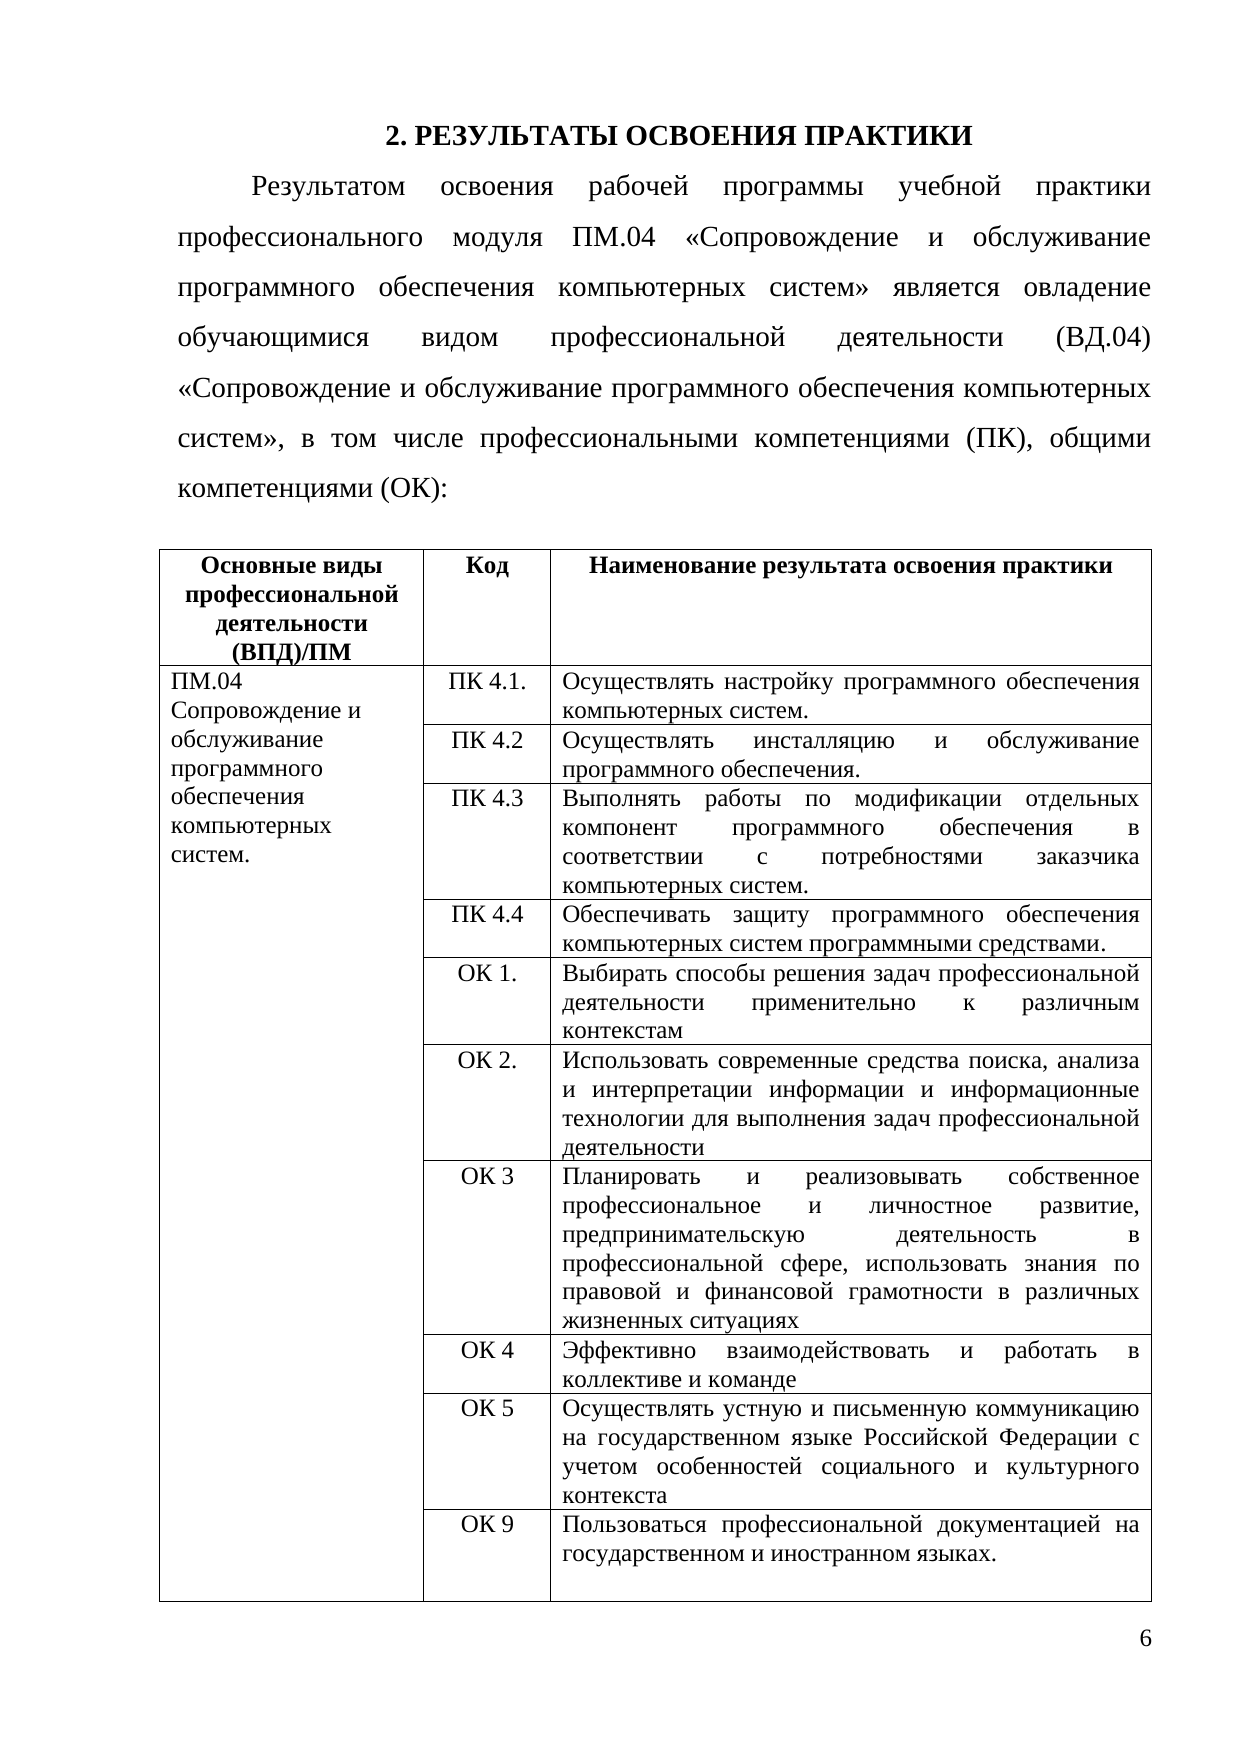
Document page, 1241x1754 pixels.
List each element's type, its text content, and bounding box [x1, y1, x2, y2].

table_header Наименование результата освоения практики [551, 550, 1151, 665]
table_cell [551, 1510, 1151, 1601]
table_cell ПК 4.4 [424, 900, 550, 957]
table_cell ОК 2. [424, 1045, 550, 1160]
table_cell ПМ.04 Сопровождение и обслуживание программного обеспечения компьютерных систем. [160, 666, 423, 1601]
table_cell ОК 1. [424, 958, 550, 1044]
table_cell Выполнять работы по модификации отдельных компонент программного обеспечения в соответствии с потребностями заказчика компьютерных систем. [551, 784, 1151, 898]
table_cell Использовать современные средства поиска, анализа и интерпретации информации и информационные технологии для выполнения задач профессиональной деятельности [551, 1045, 1151, 1160]
table_cell ОК 5 [424, 1394, 550, 1508]
table_cell Осуществлять инсталляцию и обслуживание программного обеспечения. [551, 725, 1151, 782]
subtitle 2. РЕЗУЛЬТАТЫ ОСВОЕНИЯ ПРАКТИКИ [177, 118, 1152, 152]
table_cell ОК 3 [424, 1161, 550, 1334]
table_cell ПК 4.3 [424, 784, 550, 898]
text Результатом освоения рабочей программы учебной практики профессионального модуля ПМ.04 «Сопровождение и обслуживание программного обеспечения компьютерных систем» является овладение обучающимися видом профессиональной деятельности (ВД.04) «Сопровождение и обслуживание программного обеспечения компьютерных систем», в том числе профессиональными компетенциями (ПК), общими компетенциями (ОК): [177, 168, 1152, 504]
table_cell Осуществлять устную и письменную коммуникацию на государственном языке Российской Федерации с учетом особенностей социального и культурного контекста [551, 1394, 1151, 1508]
table_cell Планировать и реализовывать собственное профессиональное и личностное развитие, предпринимательскую деятельность в профессиональной сфере, использовать знания по правовой и финансовой грамотности в различных жизненных ситуациях [551, 1161, 1151, 1334]
table_header Код [424, 550, 550, 665]
table_cell ОК 9 [424, 1510, 550, 1601]
table_cell Обеспечивать защиту программного обеспечения компьютерных систем программными средствами. [551, 900, 1151, 957]
table_cell Выбирать способы решения задач профессиональной деятельности применительно к различным контекстам [551, 958, 1151, 1044]
table_cell Эффективно взаимодействовать и работать в коллективе и команде [551, 1335, 1151, 1392]
table_header Основные виды профессиональной деятельности (ВПД)/ПМ [160, 550, 423, 665]
table_cell ПК 4.1. [424, 666, 550, 724]
table_cell ОК 4 [424, 1335, 550, 1392]
table_cell ПК 4.2 [424, 725, 550, 782]
table_cell Осуществлять настройку программного обеспечения компьютерных систем. [551, 666, 1151, 724]
